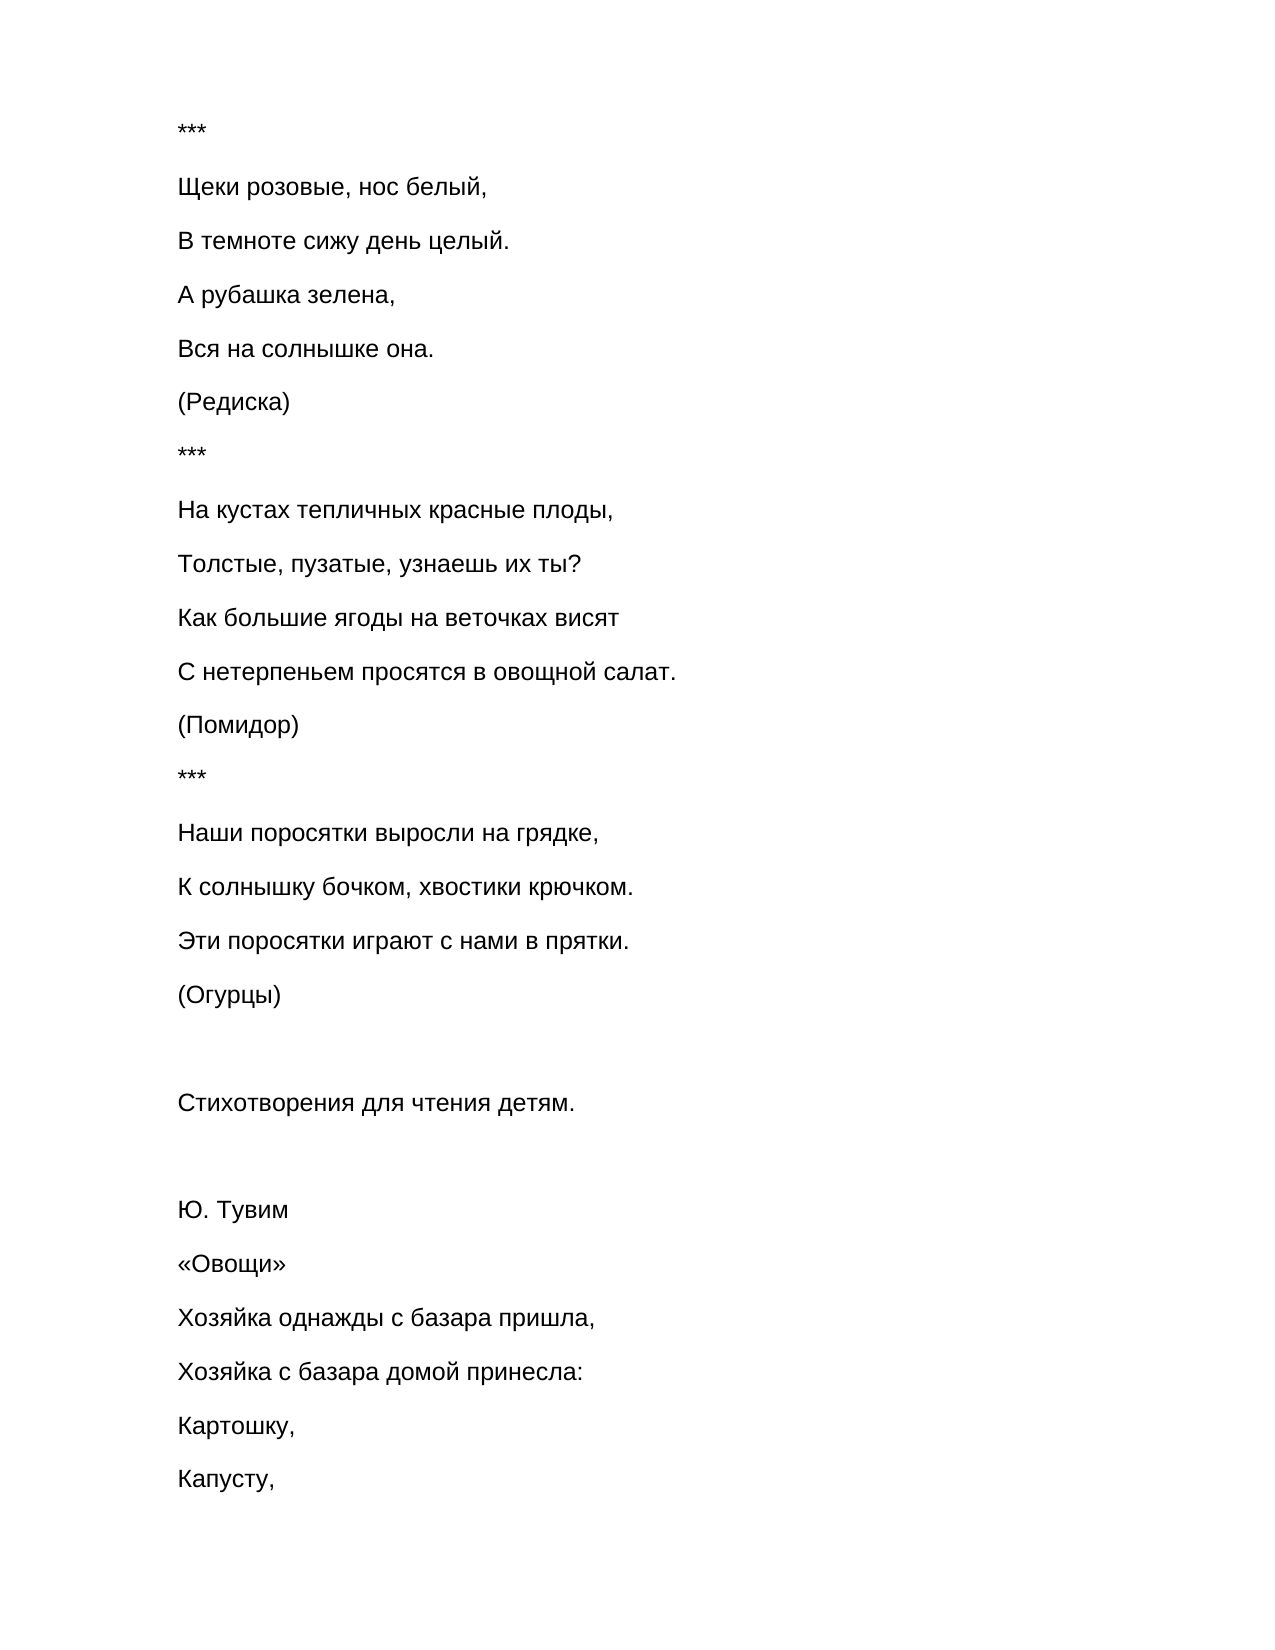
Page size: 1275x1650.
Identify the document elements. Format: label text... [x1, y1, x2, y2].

text Хозяйка с базара домой принесла: [177, 1357, 1186, 1386]
text В темноте сижу день целый. [177, 226, 1186, 254]
text Щеки розовые, нос белый, [177, 172, 1186, 201]
text Вся на солнышке она. [177, 333, 1186, 362]
text Хозяйка однажды с базара пришла, [177, 1303, 1186, 1332]
text *** [177, 441, 1186, 470]
text (Редиска) [177, 387, 1186, 416]
text С нетерпеньем просятся в овощной салат. [177, 657, 1186, 685]
text Капусту, [177, 1464, 1186, 1493]
text На кустах тепличных красные плоды, [177, 495, 1186, 524]
text А рубашка зелена, [177, 280, 1186, 308]
text Картошку, [177, 1411, 1186, 1439]
text (Огурцы) [177, 980, 1186, 1008]
text Наши поросятки выросли на грядке, [177, 818, 1186, 847]
text К солнышку бочком, хвостики крючком. [177, 872, 1186, 901]
text *** [177, 764, 1186, 793]
text Ю. Тувим [177, 1195, 1186, 1224]
text Толстые, пузатые, узнаешь их ты? [177, 549, 1186, 578]
text Стихотворения для чтения детям. [177, 1087, 1186, 1116]
text Как большие ягоды на веточках висят [177, 603, 1186, 632]
text (Помидор) [177, 711, 1186, 739]
text «Овощи» [177, 1249, 1186, 1278]
text *** [177, 118, 1186, 147]
text Эти поросятки играют с нами в прятки. [177, 926, 1186, 955]
